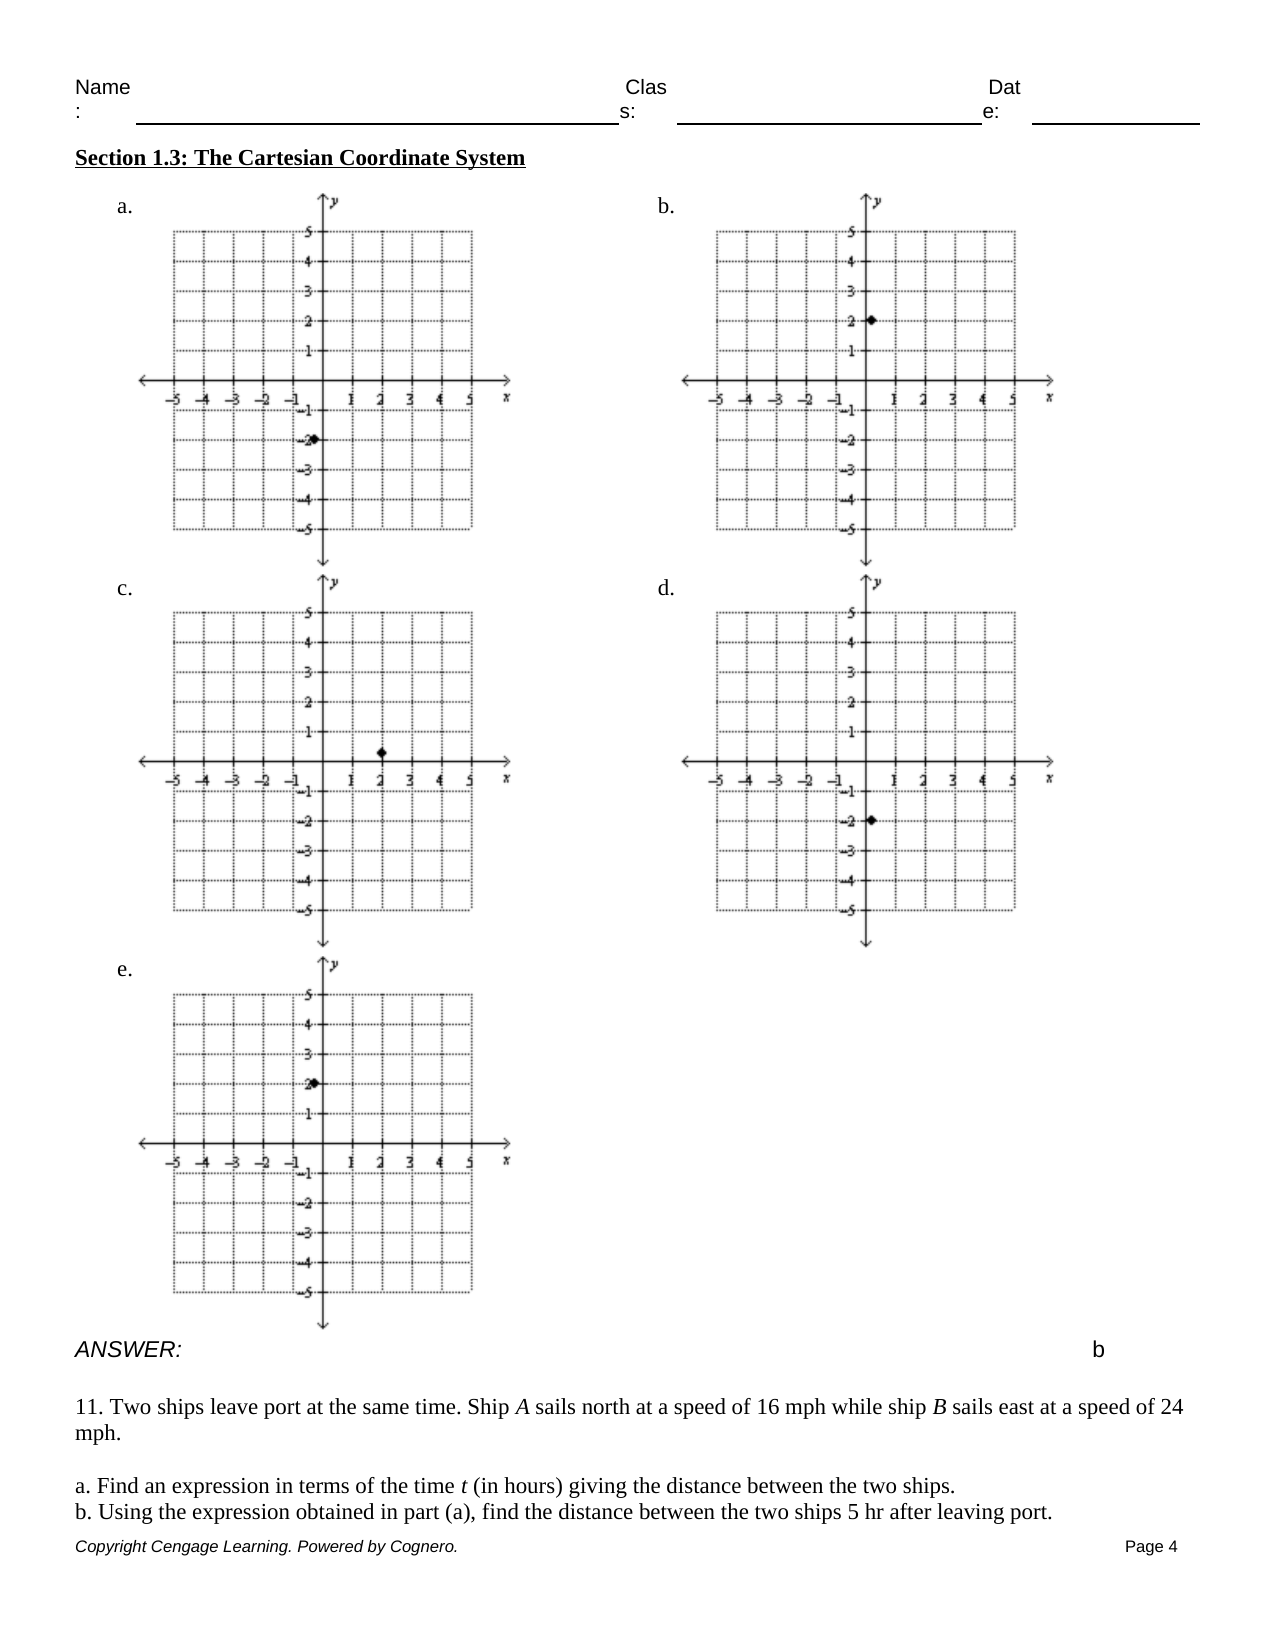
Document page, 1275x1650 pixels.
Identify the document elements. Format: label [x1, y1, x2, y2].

table_header [75, 1393, 1200, 1525]
picture [136, 955, 512, 1331]
picture [679, 573, 1055, 949]
table_header [75, 189, 1200, 1366]
picture [679, 192, 1055, 568]
picture [136, 192, 512, 568]
picture [136, 573, 512, 949]
